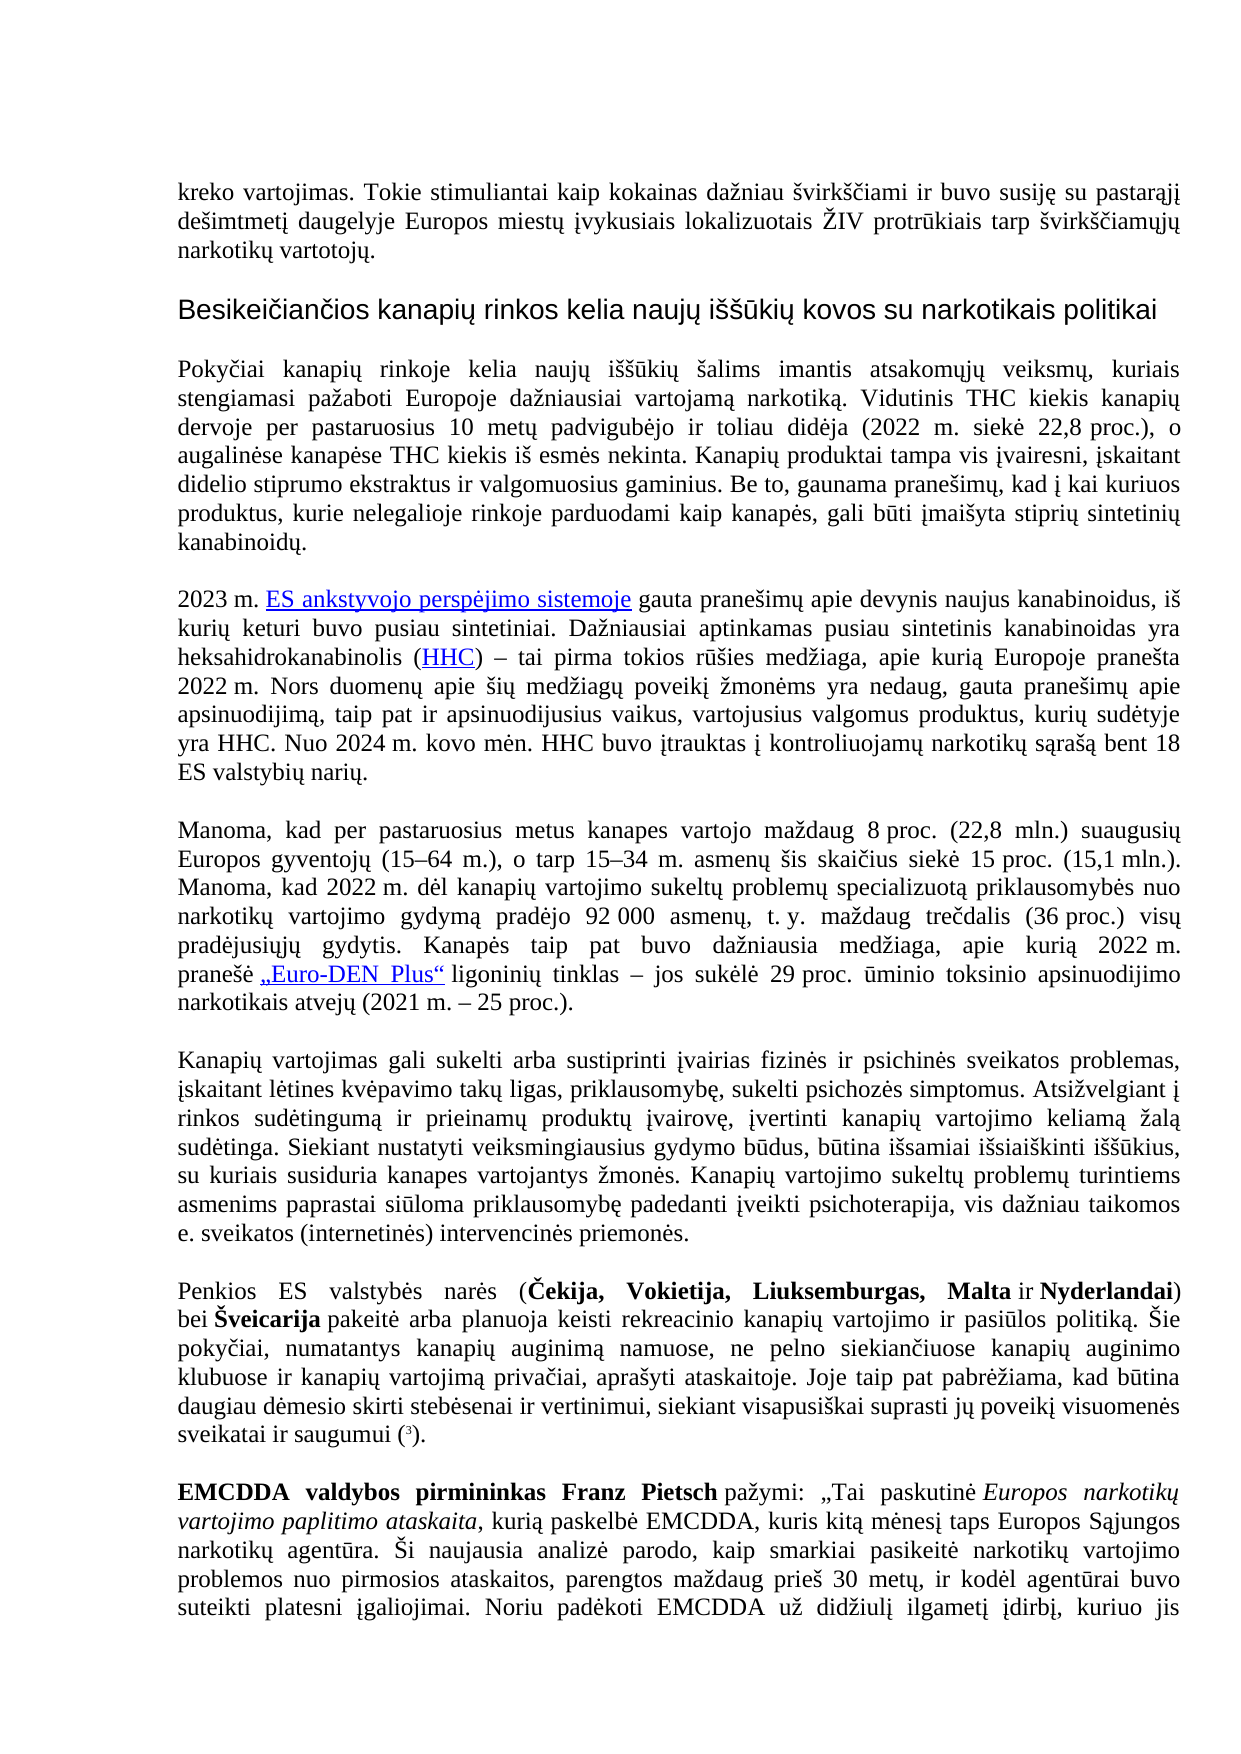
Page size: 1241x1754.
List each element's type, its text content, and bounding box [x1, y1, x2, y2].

text Manoma, kad per pastaruosius metus kanapes vartojo maždaug 8 proc. (22,8 mln.) suaugusių Europos gyventojų (15–64 m.), o tarp 15–34 m. asmenų šis skaičius siekė 15 proc. (15,1 mln.). Manoma, kad 2022 m. dėl kanapių vartojimo sukeltų problemų specializuotą priklausomybės nuo narkotikų vartojimo gydymą pradėjo 92 000 asmenų, t. y. maždaug trečdalis (36 proc.) visų pradėjusiųjų gydytis. Kanapės taip pat buvo dažniausia medžiaga, apie kurią 2022 m. pranešė „Euro-DEN Plus“ ligoninių tinklas – jos sukėlė 29 proc. ūminio toksinio apsinuodijimo narkotikais atvejų (2021 m. – 25 proc.). [177, 815, 1181, 1016]
text 2023 m. ES ankstyvojo perspėjimo sistemoje gauta pranešimų apie devynis naujus kanabinoidus, iš kurių keturi buvo pusiau sintetiniai. Dažniausiai aptinkamas pusiau sintetinis kanabinoidas yra heksahidrokanabinolis (HHC) – tai pirma tokios rūšies medžiaga, apie kurią Europoje pranešta 2022 m. Nors duomenų apie šių medžiagų poveikį žmonėms yra nedaug, gauta pranešimų apie apsinuodijimą, taip pat ir apsinuodijusius vaikus, vartojusius valgomus produktus, kurių sudėtyje yra HHC. Nuo 2024 m. kovo mėn. HHC buvo įtrauktas į kontroliuojamų narkotikų sąrašą bent 18 ES valstybių narių. [177, 584, 1181, 786]
text Kanapių vartojimas gali sukelti arba sustiprinti įvairias fizinės ir psichinės sveikatos problemas, įskaitant lėtines kvėpavimo takų ligas, priklausomybę, sukelti psichozės simptomus. Atsižvelgiant į rinkos sudėtingumą ir prieinamų produktų įvairovę, įvertinti kanapių vartojimo keliamą žalą sudėtinga. Siekiant nustatyti veiksmingiausius gydymo būdus, būtina išsamiai išsiaiškinti iššūkius, su kuriais susiduria kanapes vartojantys žmonės. Kanapių vartojimo sukeltų problemų turintiems asmenims paprastai siūloma priklausomybę padedanti įveikti psichoterapija, vis dažniau taikomos e. sveikatos (internetinės) intervencinės priemonės. [177, 1045, 1181, 1247]
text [177, 1477, 1181, 1621]
text Besikeičiančios kanapių rinkos kelia naujų iššūkių kovos su narkotikais politikai [177, 293, 1181, 325]
text Penkios ES valstybės narės (Čekija, Vokietija, Liuksemburgas, Malta ir Nyderlandai) bei Šveicarija pakeitė arba planuoja keisti rekreacinio kanapių vartojimo ir pasiūlos politiką. Šie pokyčiai, numatantys kanapių auginimą namuose, ne pelno siekiančiuose kanapių auginimo klubuose ir kanapių vartojimą privačiai, aprašyti ataskaitoje. Joje taip pat pabrėžiama, kad būtina daugiau dėmesio skirti stebėsenai ir vertinimui, siekiant visapusiškai suprasti jų poveikį visuomenės sveikatai ir saugumui (3). [177, 1276, 1181, 1448]
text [177, 177, 1181, 263]
text Pokyčiai kanapių rinkoje kelia naujų iššūkių šalims imantis atsakomųjų veiksmų, kuriais stengiamasi pažaboti Europoje dažniausiai vartojamą narkotiką. Vidutinis THC kiekis kanapių dervoje per pastaruosius 10 metų padvigubėjo ir toliau didėja (2022 m. siekė 22,8 proc.), o augalinėse kanapėse THC kiekis iš esmės nekinta. Kanapių produktai tampa vis įvairesni, įskaitant didelio stiprumo ekstraktus ir valgomuosius gaminius. Be to, gaunama pranešimų, kad į kai kuriuos produktus, kurie nelegalioje rinkoje parduodami kaip kanapės, gali būti įmaišyta stiprių sintetinių kanabinoidų. [177, 354, 1181, 555]
